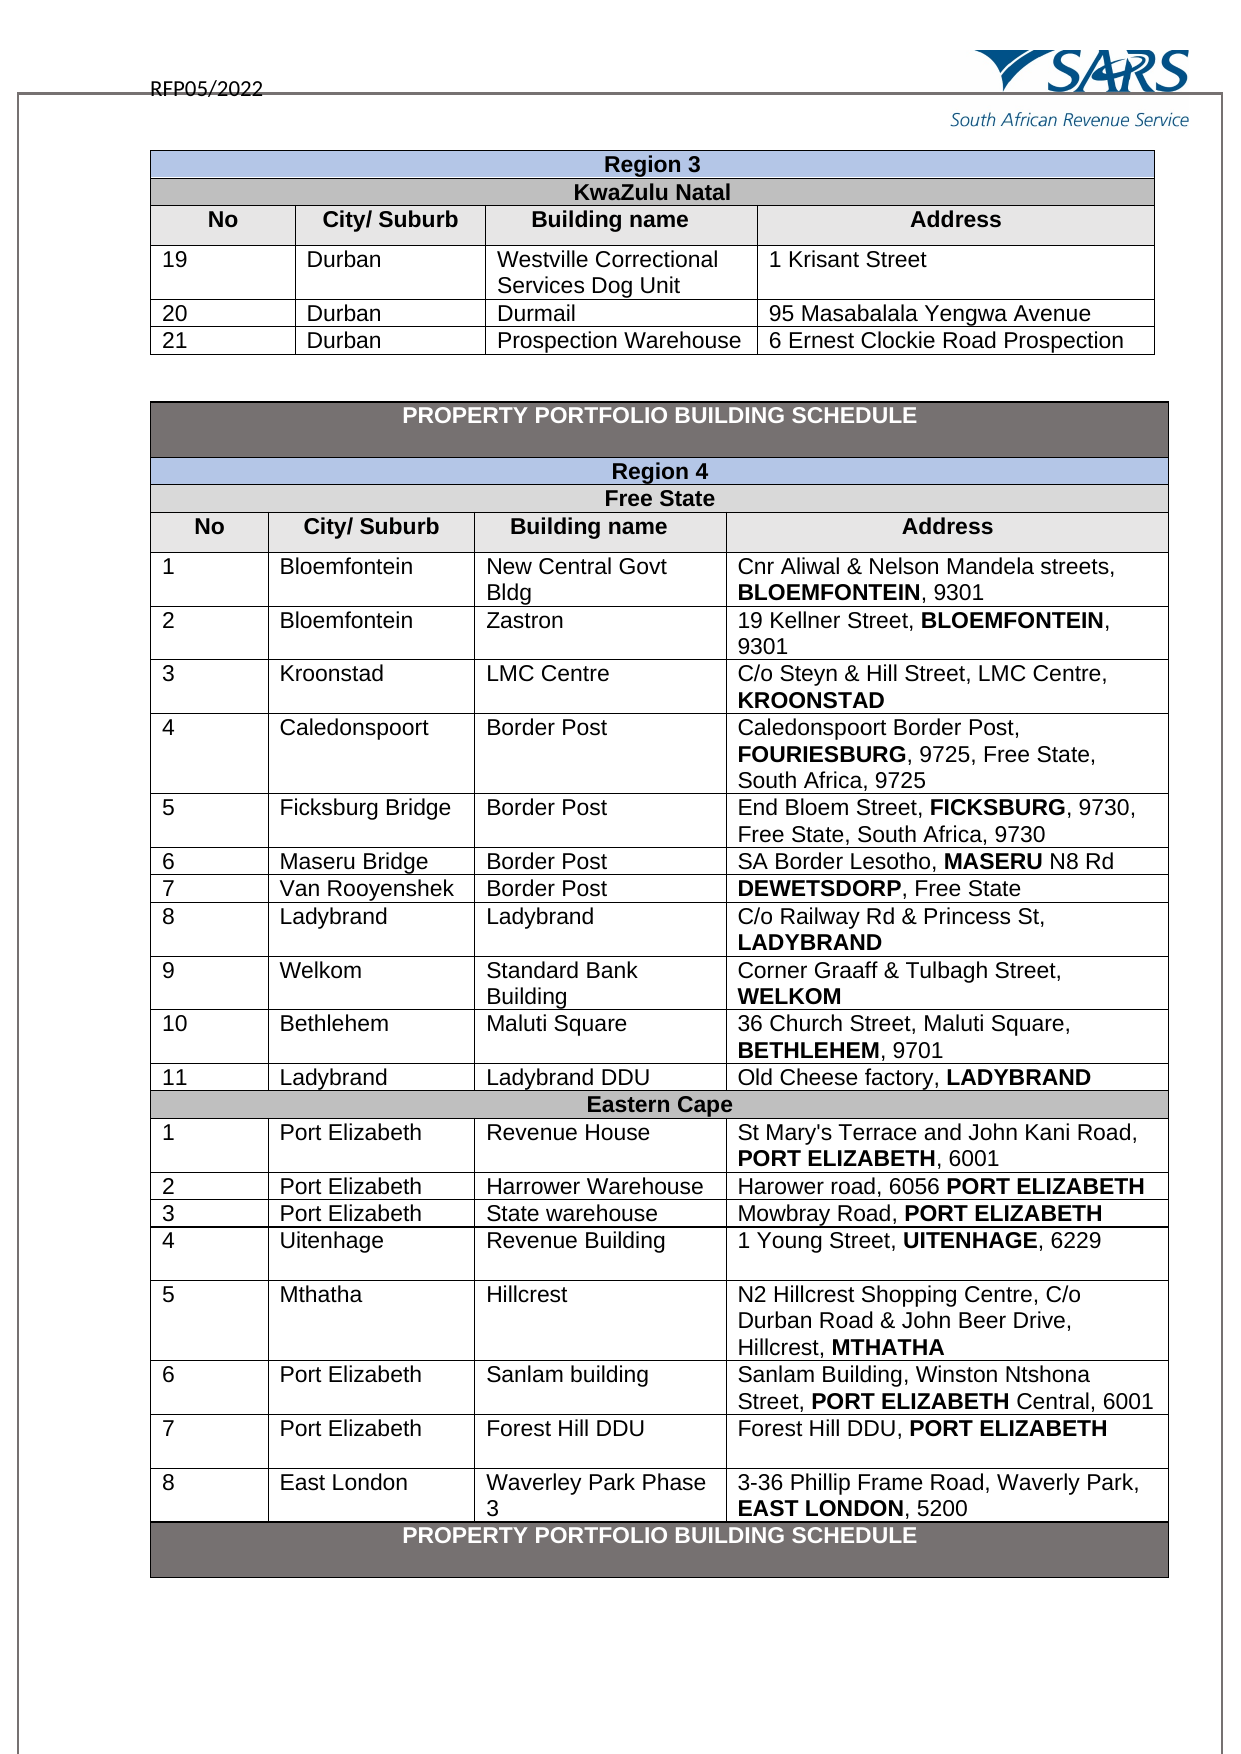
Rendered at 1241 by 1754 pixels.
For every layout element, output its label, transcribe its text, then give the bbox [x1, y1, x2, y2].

table_cell Sanlam Building, Winston Ntshona Street, PORT ELIZABETH Central, 6001 [727, 1361, 1168, 1414]
table_cell Eastern Cape [151, 1091, 1168, 1118]
table_cell 1 Krisant Street [758, 246, 1154, 299]
table_cell Prospection Warehouse [486, 327, 757, 353]
table_cell DEWETSDORP, Free State [727, 875, 1168, 902]
picture [950, 95, 1189, 130]
table_cell 3 [151, 1200, 268, 1226]
table_cell 20 [151, 300, 295, 326]
table_cell Revenue House [475, 1119, 726, 1172]
table_cell Caledonspoort [269, 714, 474, 793]
table_cell City/ Suburb [269, 513, 474, 552]
table_cell Border Post [475, 875, 726, 902]
table_cell 2 [151, 1173, 268, 1199]
table_cell 10 [151, 1010, 268, 1063]
table_cell N2 Hillcrest Shopping Centre, C/o Durban Road & John Beer Drive, Hillcrest, MTHATHA [727, 1281, 1168, 1360]
table_cell Forest Hill DDU [475, 1415, 726, 1468]
table_cell Port Elizabeth [269, 1173, 474, 1199]
table_cell No [151, 206, 295, 245]
table_cell Uitenhage [269, 1228, 474, 1280]
table_cell Border Post [475, 714, 726, 793]
table_cell 19 Kellner Street, BLOEMFONTEIN, 9301 [727, 607, 1168, 659]
table_cell St Mary's Terrace and John Kani Road, PORT ELIZABETH, 6001 [727, 1119, 1168, 1172]
table_cell Waverley Park Phase 3 [475, 1469, 726, 1521]
table_cell Hillcrest [475, 1281, 726, 1360]
table_cell Maseru Bridge [269, 848, 474, 874]
table_cell Mthatha [269, 1281, 474, 1360]
table_cell Westville Correctional Services Dog Unit [486, 246, 757, 299]
table_cell 21 [151, 327, 295, 353]
table_cell State warehouse [475, 1200, 726, 1226]
table_cell 4 [151, 714, 268, 793]
table_cell Durmail [486, 300, 757, 326]
table_cell Kroonstad [269, 660, 474, 713]
table_cell Building name [475, 513, 726, 552]
table_cell 7 [151, 875, 268, 902]
table_cell Building name [486, 206, 757, 245]
table_cell Zastron [475, 607, 726, 659]
table_cell 36 Church Street, Maluti Square, BETHLEHEM, 9701 [727, 1010, 1168, 1063]
table_cell 4 [151, 1228, 268, 1280]
table_cell No [151, 513, 268, 552]
table_cell Ladybrand [475, 903, 726, 956]
table_cell PROPERTY PORTFOLIO BUILDING SCHEDULE [151, 1523, 1168, 1577]
table_cell Old Cheese factory, LADYBRAND [727, 1064, 1168, 1090]
table_cell Free State [151, 485, 1168, 512]
table_cell Forest Hill DDU, PORT ELIZABETH [727, 1415, 1168, 1468]
table_cell Port Elizabeth [269, 1361, 474, 1414]
table_cell 8 [151, 903, 268, 956]
table_cell Durban [296, 327, 485, 353]
table_cell East London [269, 1469, 474, 1521]
table_cell Mowbray Road, PORT ELIZABETH [727, 1200, 1168, 1226]
table_cell Address [727, 513, 1168, 552]
table_cell Border Post [475, 848, 726, 874]
table_cell Standard Bank Building [475, 957, 726, 1009]
table_cell Durban [296, 300, 485, 326]
table_cell Region 3 [151, 151, 1154, 177]
table_cell LMC Centre [475, 660, 726, 713]
table_cell 7 [151, 1415, 268, 1468]
table_cell City/ Suburb [296, 206, 485, 245]
table_cell Border Post [475, 794, 726, 847]
table_cell Sanlam building [475, 1361, 726, 1414]
table_cell Address [758, 206, 1154, 245]
table_cell Port Elizabeth [269, 1119, 474, 1172]
table_cell Region 4 [151, 458, 1168, 484]
table_cell 6 Ernest Clockie Road Prospection [758, 327, 1154, 353]
table_cell Caledonspoort Border Post, FOURIESBURG, 9725, Free State, South Africa, 9725 [727, 714, 1168, 793]
table_cell Bloemfontein [269, 553, 474, 606]
table_cell Ladybrand DDU [475, 1064, 726, 1090]
table_cell 6 [151, 1361, 268, 1414]
table_cell Bloemfontein [269, 607, 474, 659]
table_cell Cnr Aliwal & Nelson Mandela streets, BLOEMFONTEIN, 9301 [727, 553, 1168, 606]
table_cell Harrower Warehouse [475, 1173, 726, 1199]
table_cell Harower road, 6056 PORT ELIZABETH [727, 1173, 1168, 1199]
table_cell Ladybrand [269, 903, 474, 956]
table_cell 95 Masabalala Yengwa Avenue [758, 300, 1154, 326]
table_cell 8 [151, 1469, 268, 1521]
table_cell Ficksburg Bridge [269, 794, 474, 847]
table_cell New Central Govt Bldg [475, 553, 726, 606]
table_cell Bethlehem [269, 1010, 474, 1063]
table_cell 3 [151, 660, 268, 713]
table_cell 1 [151, 1119, 268, 1172]
table_cell Corner Graaff & Tulbagh Street, WELKOM [727, 957, 1168, 1009]
table_cell Welkom [269, 957, 474, 1009]
table_cell 9 [151, 957, 268, 1009]
table_cell 19 [151, 246, 295, 299]
table_cell Ladybrand [269, 1064, 474, 1090]
table_cell Port Elizabeth [269, 1200, 474, 1226]
table_cell 11 [151, 1064, 268, 1090]
table_cell 3-36 Phillip Frame Road, Waverly Park, EAST LONDON, 5200 [727, 1469, 1168, 1521]
table_cell End Bloem Street, FICKSBURG, 9730, Free State, South Africa, 9730 [727, 794, 1168, 847]
table_cell Maluti Square [475, 1010, 726, 1063]
table_cell KwaZulu Natal [151, 179, 1154, 205]
table_cell 5 [151, 1281, 268, 1360]
table_cell Durban [296, 246, 485, 299]
table_cell 6 [151, 848, 268, 874]
table_header PROPERTY PORTFOLIO BUILDING SCHEDULE [151, 403, 1168, 457]
table_cell Port Elizabeth [269, 1415, 474, 1468]
picture [950, 50, 1189, 92]
table_cell SA Border Lesotho, MASERU N8 Rd [727, 848, 1168, 874]
table_cell C/o Railway Rd & Princess St, LADYBRAND [727, 903, 1168, 956]
table_cell 2 [151, 607, 268, 659]
table_cell 5 [151, 794, 268, 847]
table_cell 1 Young Street, UITENHAGE, 6229 [727, 1228, 1168, 1280]
table_cell 1 [151, 553, 268, 606]
table_cell Van Rooyenshek [269, 875, 474, 902]
table_cell C/o Steyn & Hill Street, LMC Centre, KROONSTAD [727, 660, 1168, 713]
table_cell Revenue Building [475, 1228, 726, 1280]
